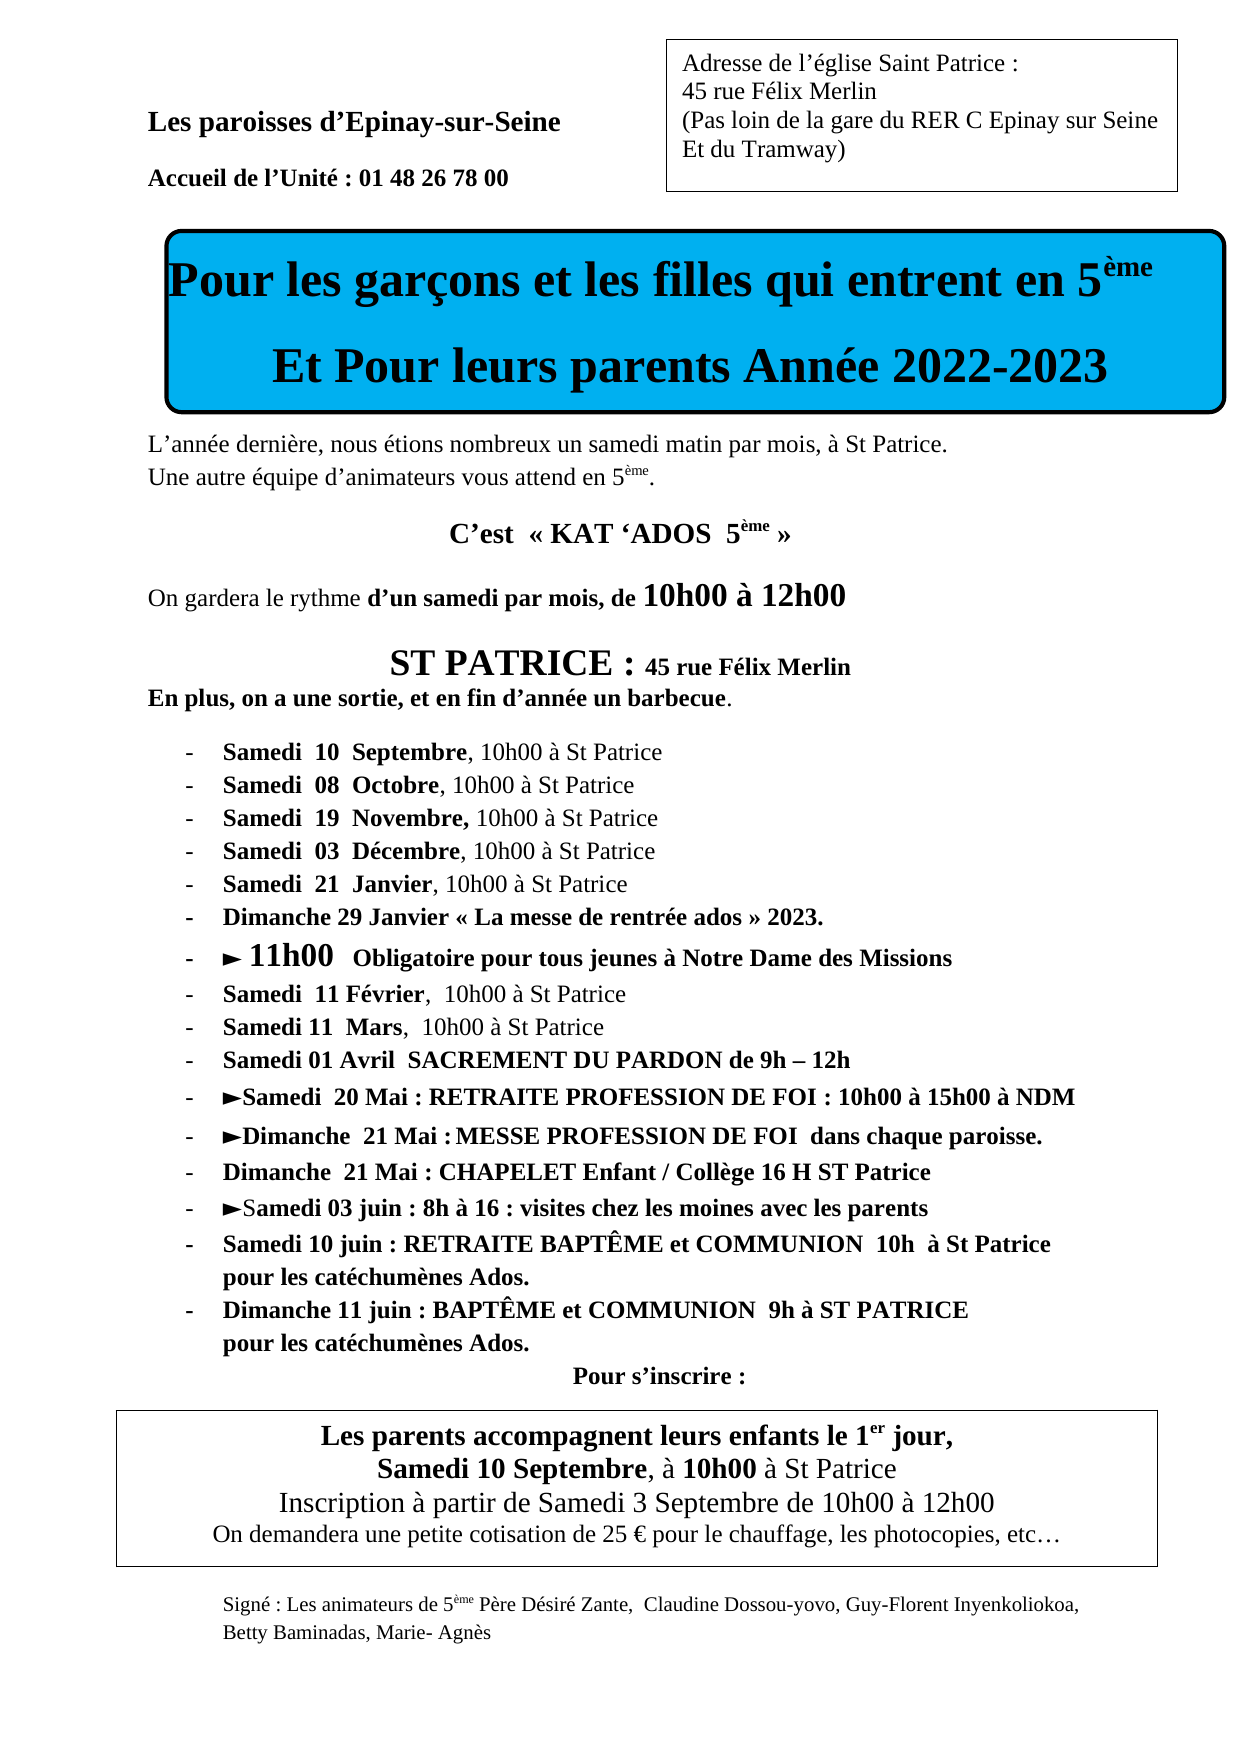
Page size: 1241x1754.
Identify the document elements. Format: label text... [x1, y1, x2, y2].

list Samedi 01 Avril SACREMENT DU PARDON de 9h – 12h [185, 1046, 1092, 1074]
list Dimanche 11 juin : BAPTÊME et COMMUNION 9h à ST PATRICE pour les catéchumènes Ados. [185, 1295, 1092, 1357]
list Samedi 21 Janvier, 10h00 à St Patrice [185, 869, 1092, 898]
list Samedi 10 Septembre, 10h00 à St Patrice [185, 737, 1092, 766]
text En plus, on a une sortie, et en fin d’année un barbecue. [148, 683, 1092, 712]
list Samedi 19 Novembre, 10h00 à St Patrice [185, 803, 1092, 832]
list ► 11h00 Obligatoire pour tous jeunes à Notre Dame des Missions [185, 935, 1092, 974]
list Dimanche 29 Janvier « La messe de rentrée ados » 2023. [185, 902, 1092, 931]
list ►Samedi 03 juin : 8h à 16 : visites chez les moines avec les parents [185, 1190, 1092, 1224]
text Accueil de l’Unité : 01 48 26 78 00 [148, 163, 666, 192]
list Dimanche 21 Mai : CHAPELET Enfant / Collège 16 H ST Patrice [185, 1157, 1092, 1186]
list Samedi 03 Décembre, 10h00 à St Patrice [185, 836, 1092, 865]
list Samedi 11 Mars, 10h00 à St Patrice [185, 1012, 1092, 1041]
list Samedi 11 Février, 10h00 à St Patrice [185, 979, 1092, 1008]
list Samedi 10 juin : RETRAITE BAPTÊME et COMMUNION 10h à St Patrice [185, 1229, 1092, 1258]
text ST PATRICE : 45 rue Félix Merlin [148, 640, 1092, 683]
list pour les catéchumènes Ados. [223, 1262, 1092, 1291]
text L’année dernière, nous étions nombreux un samedi matin par mois, à St Patrice. Une autre équipe d’animateurs vous attend en 5ème. [148, 429, 1092, 491]
text On gardera le rythme d’un samedi par mois, de 10h00 à 12h00 [148, 575, 1092, 614]
text Les paroisses d’Epinay-sur-Seine [148, 104, 666, 137]
list Pour s’inscrire : [223, 1361, 1092, 1390]
list ►Dimanche 21 Mai : MESSE PROFESSION DE FOI dans chaque paroisse. [185, 1118, 1092, 1152]
list Samedi 08 Octobre, 10h00 à St Patrice [185, 770, 1092, 799]
list Signé : Les animateurs de 5ème Père Désiré Zante, Claudine Dossou-yovo, Guy-Florent Inyenkoliokoa, Betty Baminadas, Marie- Agnès [223, 1592, 1092, 1644]
list ►Samedi 20 Mai : RETRAITE PROFESSION DE FOI : 10h00 à 15h00 à NDM [185, 1078, 1092, 1113]
text C’est « KAT ‘ADOS 5ème » [148, 516, 1092, 549]
